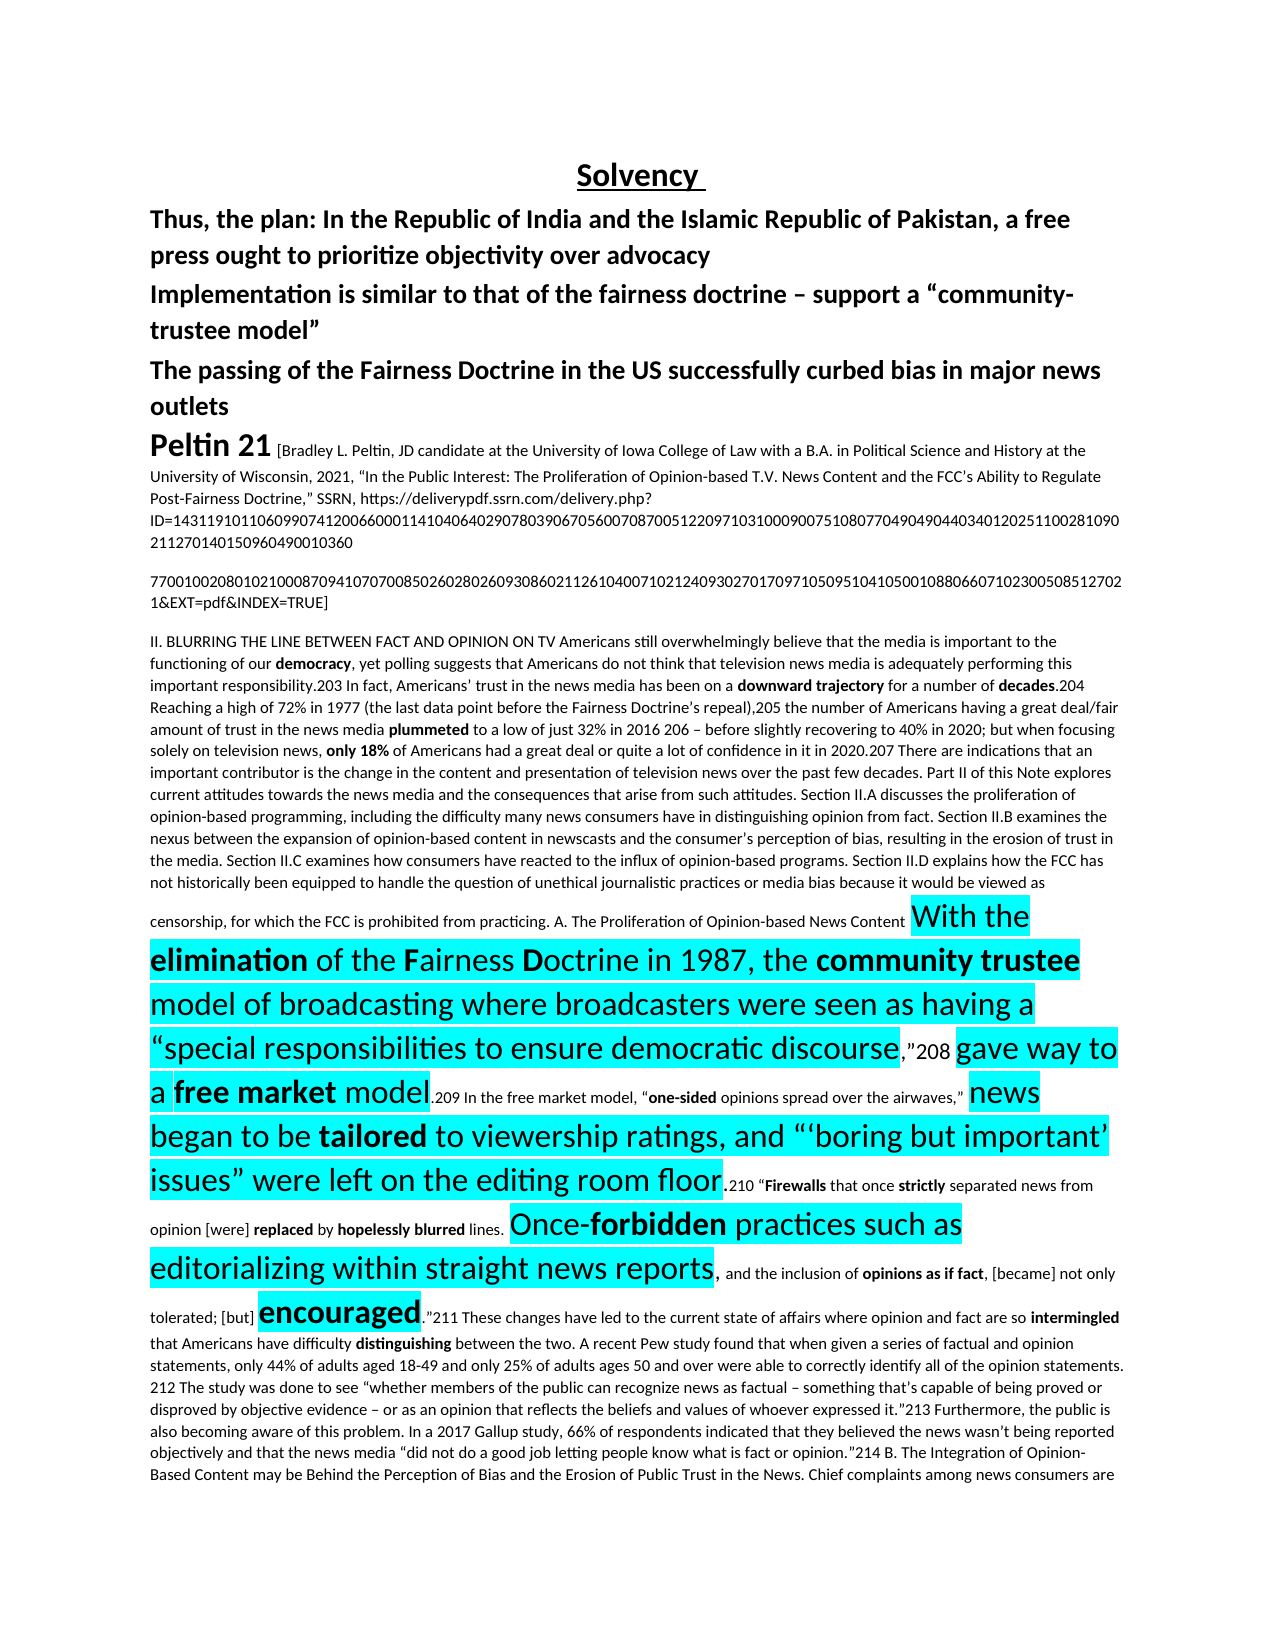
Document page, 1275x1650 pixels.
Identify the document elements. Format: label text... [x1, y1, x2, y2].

text 77001002080102100087094107070085026028026093086021126104007102124093027017097105095104105001088066071023005085127021&EXT=pdf&INDEX=TRUE] [150, 571, 1125, 613]
text Solvency [150, 154, 1125, 195]
text Peltin 21 [Bradley L. Peltin, JD candidate at the University of Iowa College of Law with a B.A. in Political Science and History at the University of Wisconsin, 2021, “In the Public Interest: The Proliferation of Opinion-based T.V. News Content and the FCC’s Ability to Regulate Post-Fairness Doctrine,” SSRN, https://deliverypdf.ssrn.com/delivery.php?ID=1431191011060990741200660001141040640290780390670560070870051220971031000900751080770490490440340120251100281090211270140150960490010360 [150, 424, 1125, 553]
text Thus, the plan: In the Republic of India and the Islamic Republic of Pakistan, a free press ought to prioritize objectivity over advocacy [150, 202, 1125, 271]
subtitle Implementation is similar to that of the fairness doctrine – support a “community-trustee model” [150, 278, 1125, 346]
subtitle The passing of the Fairness Doctrine in the US successfully curbed bias in major news outlets [150, 353, 1125, 422]
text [150, 631, 1125, 1485]
